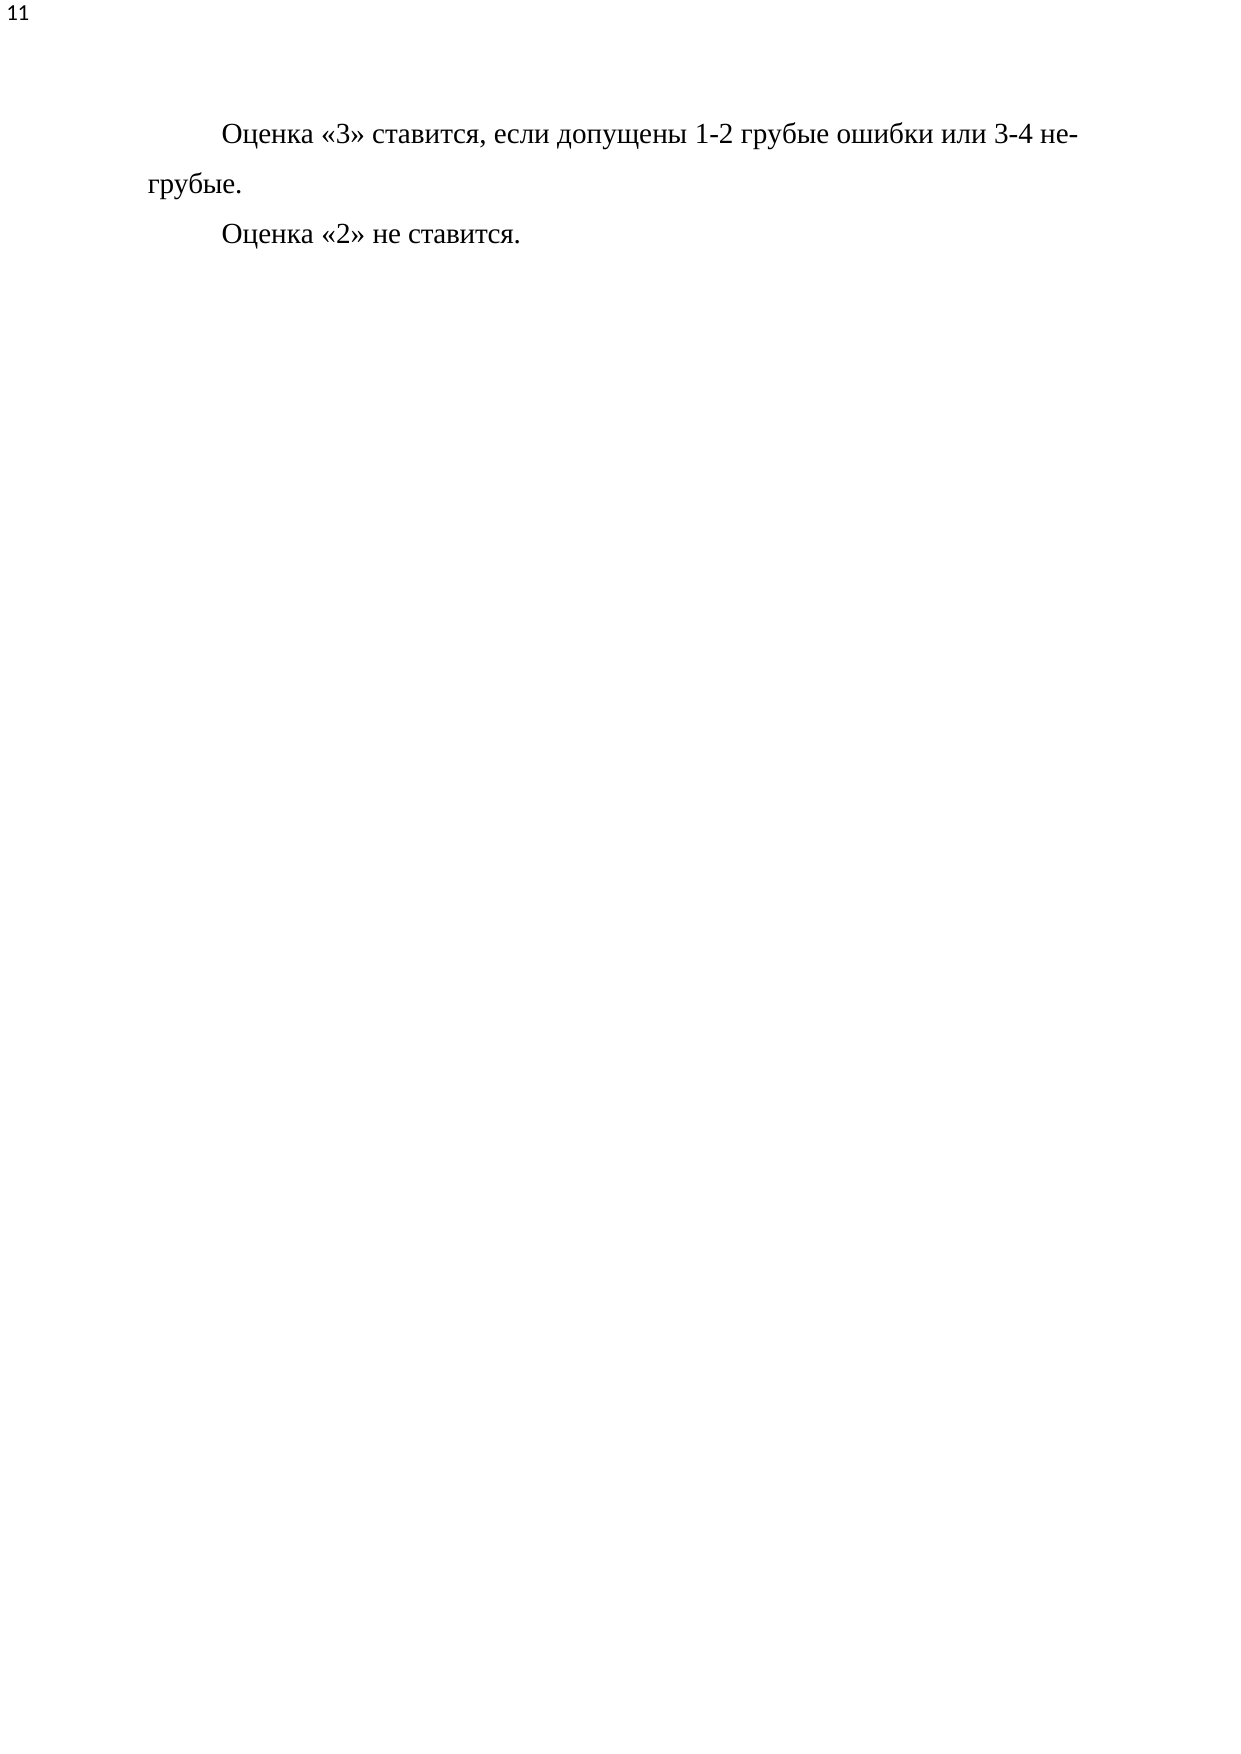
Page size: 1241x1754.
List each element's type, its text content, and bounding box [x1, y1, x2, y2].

text Оценка «2» не ставится. [221, 217, 1105, 250]
text Оценка «3» ставится, если допущены 1-2 грубые ошибки или 3-4 не- грубые. [148, 116, 1105, 200]
